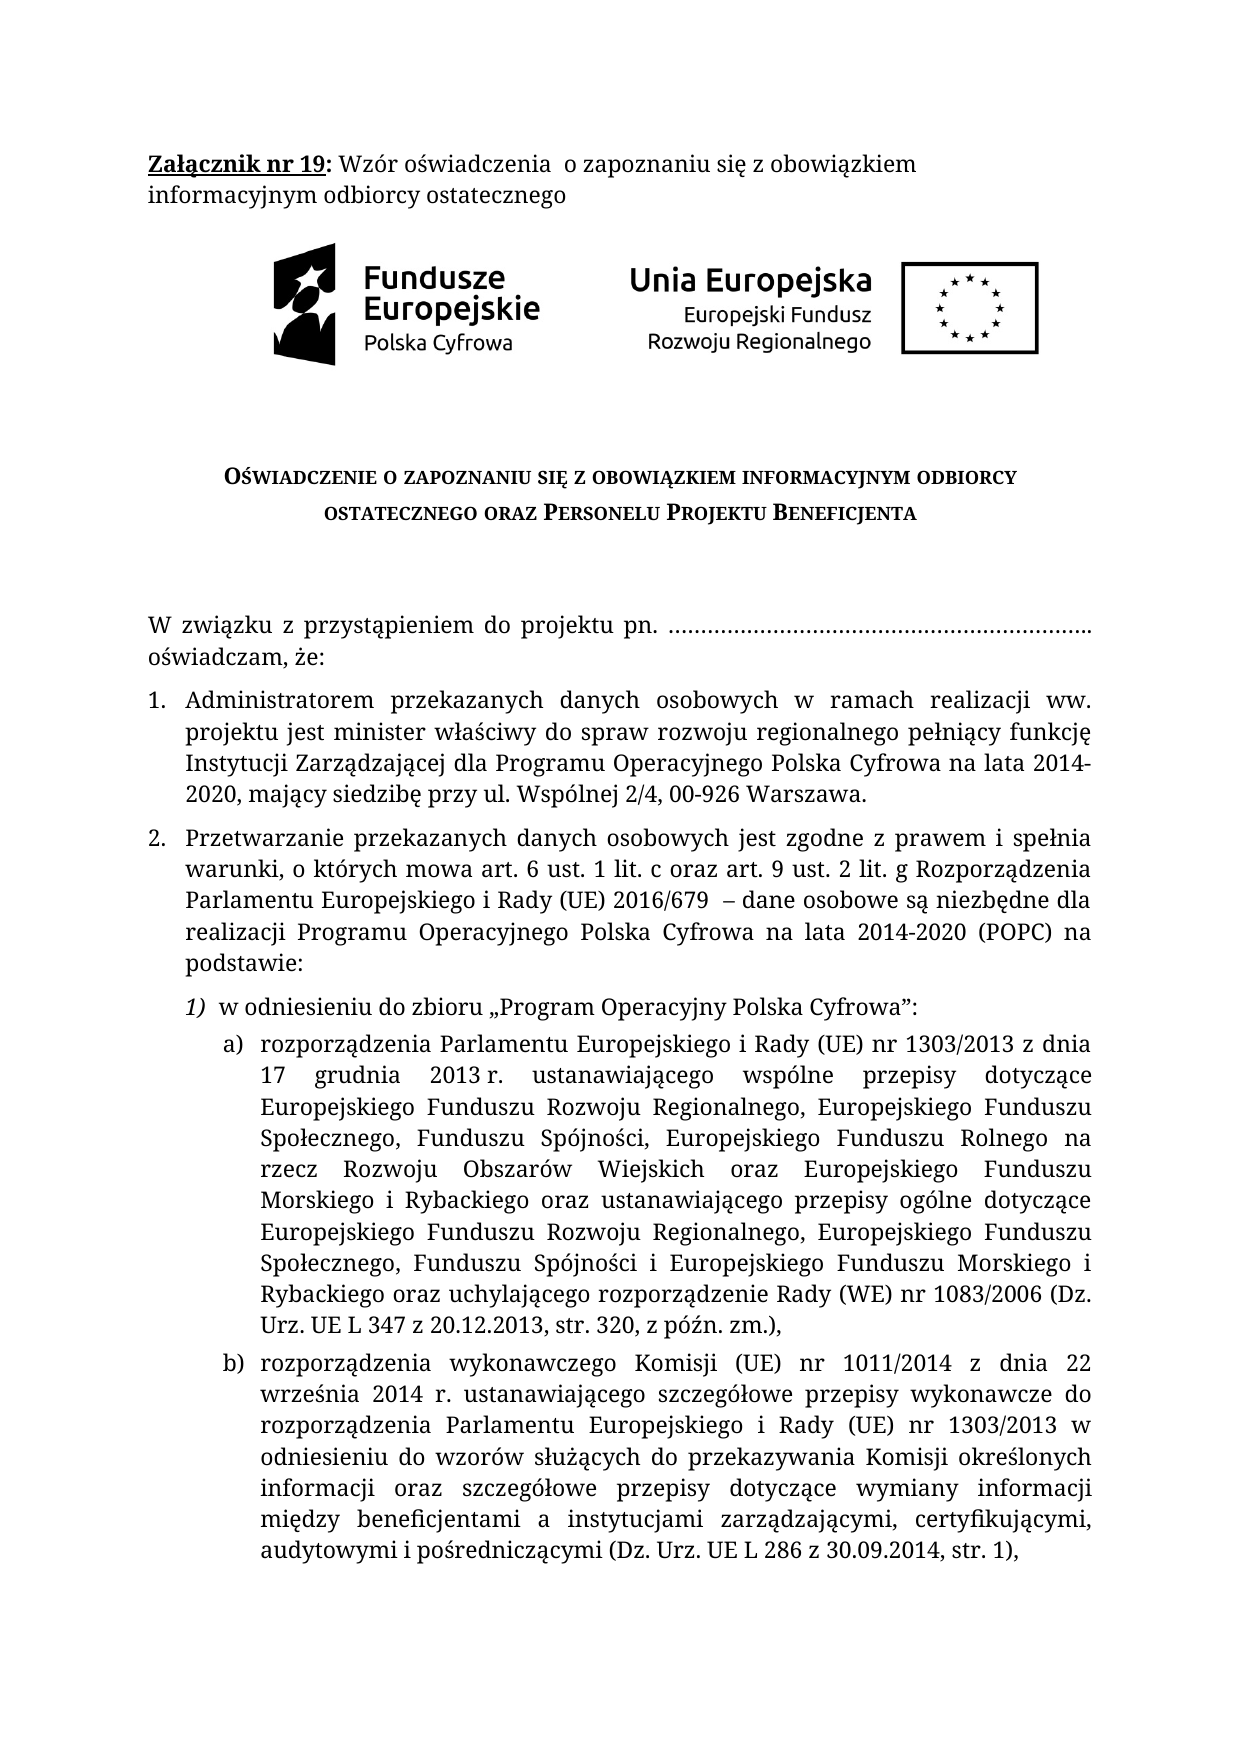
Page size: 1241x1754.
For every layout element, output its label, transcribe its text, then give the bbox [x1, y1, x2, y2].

text W związku z przystąpieniem do projektu pn. ……………………………………………………….. oświadczam, że: [148, 609, 1093, 672]
list Administratorem przekazanych danych osobowych w ramach realizacji ww. projektu jest minister właściwy do spraw rozwoju regionalnego pełniący funkcję Instytucji Zarządzającej dla Programu Operacyjnego Polska Cyfrowa na lata 2014-2020, mający siedzibę przy ul. Wspólnej 2/4, 00-926 Warszawa. [148, 684, 1093, 809]
text Załącznik nr 19: Wzór oświadczenia o zapoznaniu się z obowiązkiem informacyjnym odbiorcy ostatecznego [148, 148, 1093, 210]
list w odniesieniu do zbioru „Program Operacyjny Polska Cyfrowa”: [185, 991, 1093, 1022]
list rozporządzenia wykonawczego Komisji (UE) nr 1011/2014 z dnia 22 września 2014 r. ustanawiającego szczegółowe przepisy wykonawcze do rozporządzenia Parlamentu Europejskiego i Rady (UE) nr 1303/2013 w odniesieniu do wzorów służących do przekazywania Komisji określonych informacji oraz szczegółowe przepisy dotyczące wymiany informacji między beneficjentami a instytucjami zarządzającymi, certyfikującymi, audytowymi i pośredniczącymi (Dz. Urz. UE L 286 z 30.09.2014, str. 1), [223, 1347, 1093, 1566]
text Oświadczenie o zapoznaniu się z obowiązkiem informacyjnym odbiorcy ostatecznego oraz Personelu Projektu Beneficjenta [148, 460, 1093, 527]
picture [243, 212, 1068, 396]
list rozporządzenia Parlamentu Europejskiego i Rady (UE) nr 1303/2013 z dnia 17 grudnia 2013 r. ustanawiającego wspólne przepisy dotyczące Europejskiego Funduszu Rozwoju Regionalnego, Europejskiego Funduszu Społecznego, Funduszu Spójności, Europejskiego Funduszu Rolnego na rzecz Rozwoju Obszarów Wiejskich oraz Europejskiego Funduszu Morskiego i Rybackiego oraz ustanawiającego przepisy ogólne dotyczące Europejskiego Funduszu Rozwoju Regionalnego, Europejskiego Funduszu Społecznego, Funduszu Spójności i Europejskiego Funduszu Morskiego i Rybackiego oraz uchylającego rozporządzenie Rady (WE) nr 1083/2006 (Dz. Urz. UE L 347 z 20.12.2013, str. 320, z późn. zm.), [223, 1028, 1093, 1341]
list Przetwarzanie przekazanych danych osobowych jest zgodne z prawem i spełnia warunki, o których mowa art. 6 ust. 1 lit. c oraz art. 9 ust. 2 lit. g Rozporządzenia Parlamentu Europejskiego i Rady (UE) 2016/679 – dane osobowe są niezbędne dla realizacji Programu Operacyjnego Polska Cyfrowa na lata 2014-2020 (POPC) na podstawie: [148, 822, 1093, 978]
